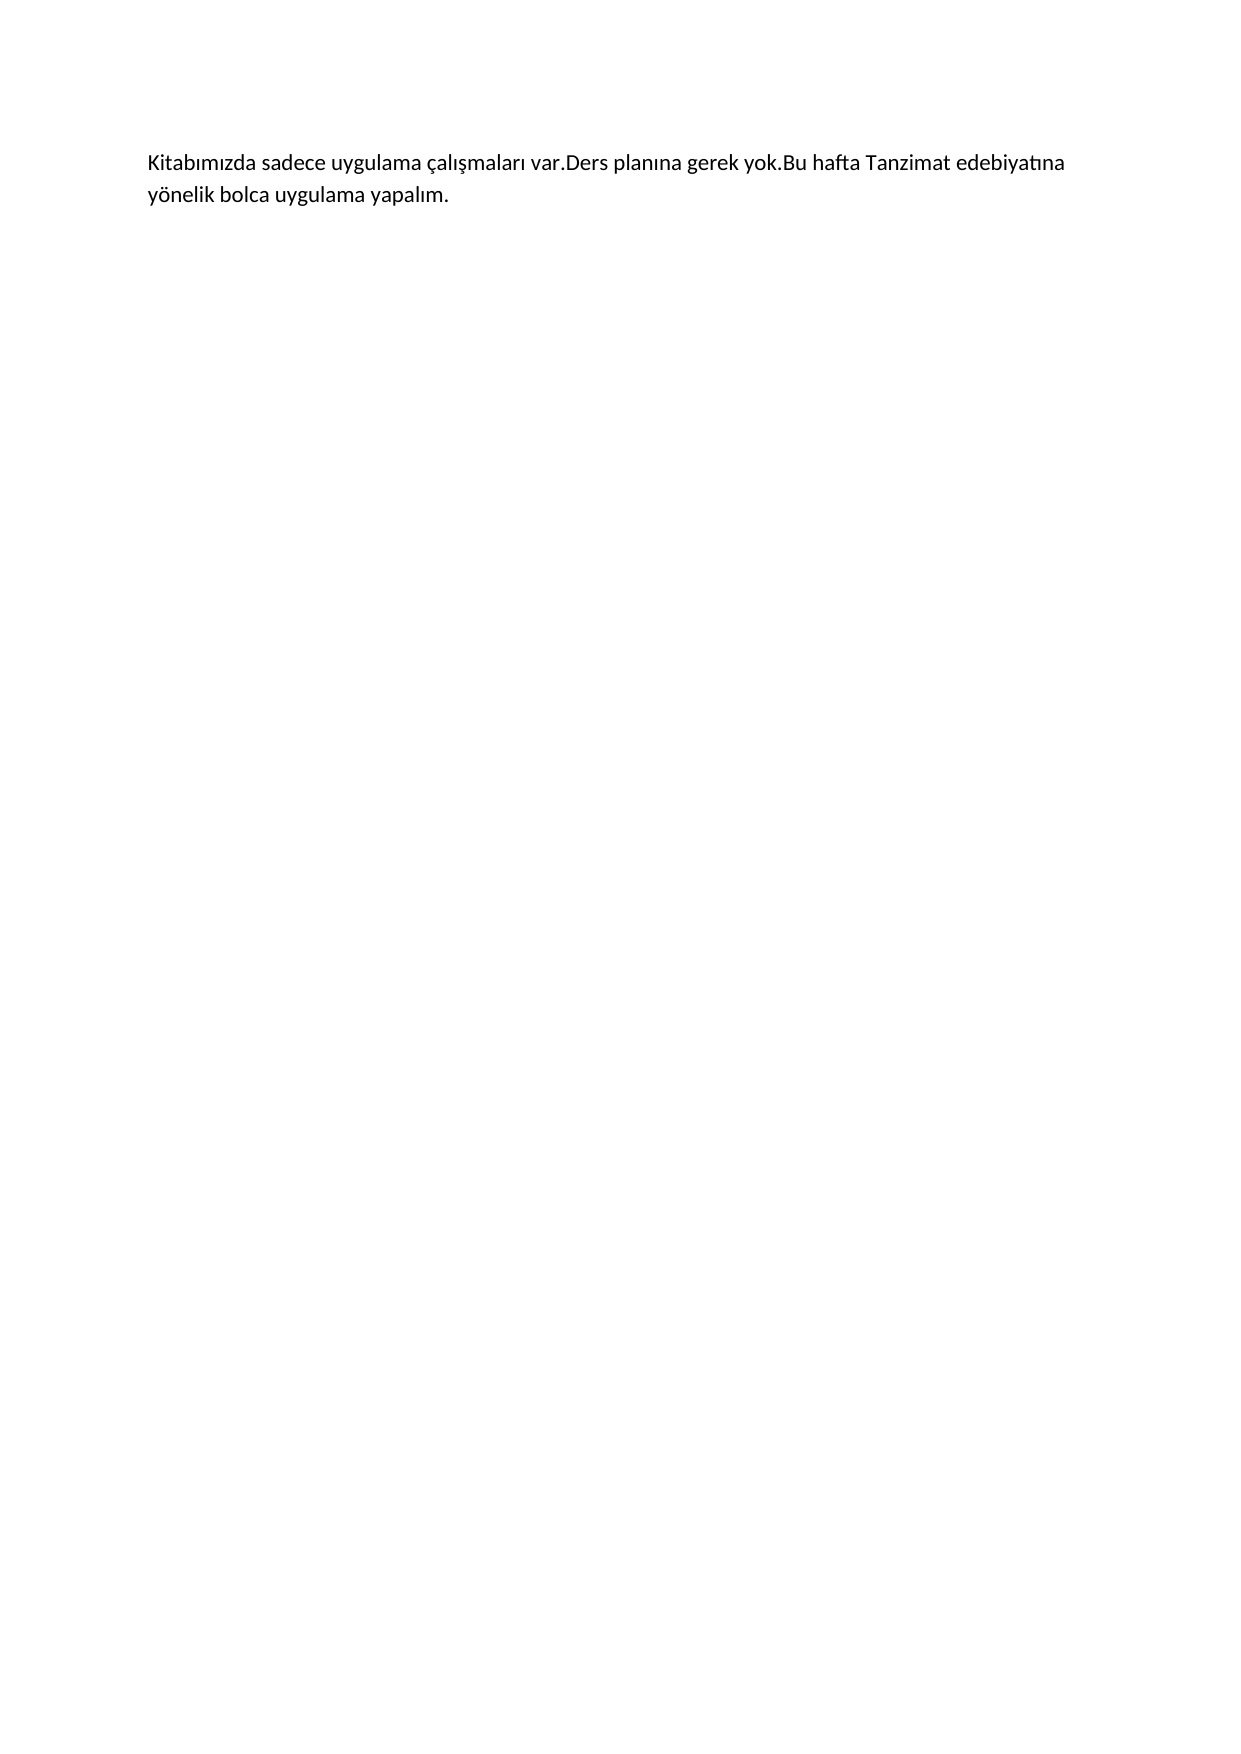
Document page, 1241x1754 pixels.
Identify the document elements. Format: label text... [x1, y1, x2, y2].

text Kitabımızda sadece uygulama çalışmaları var.Ders planına gerek yok.Bu hafta Tanzimat edebiyatına yönelik bolca uygulama yapalım. [148, 148, 1093, 208]
